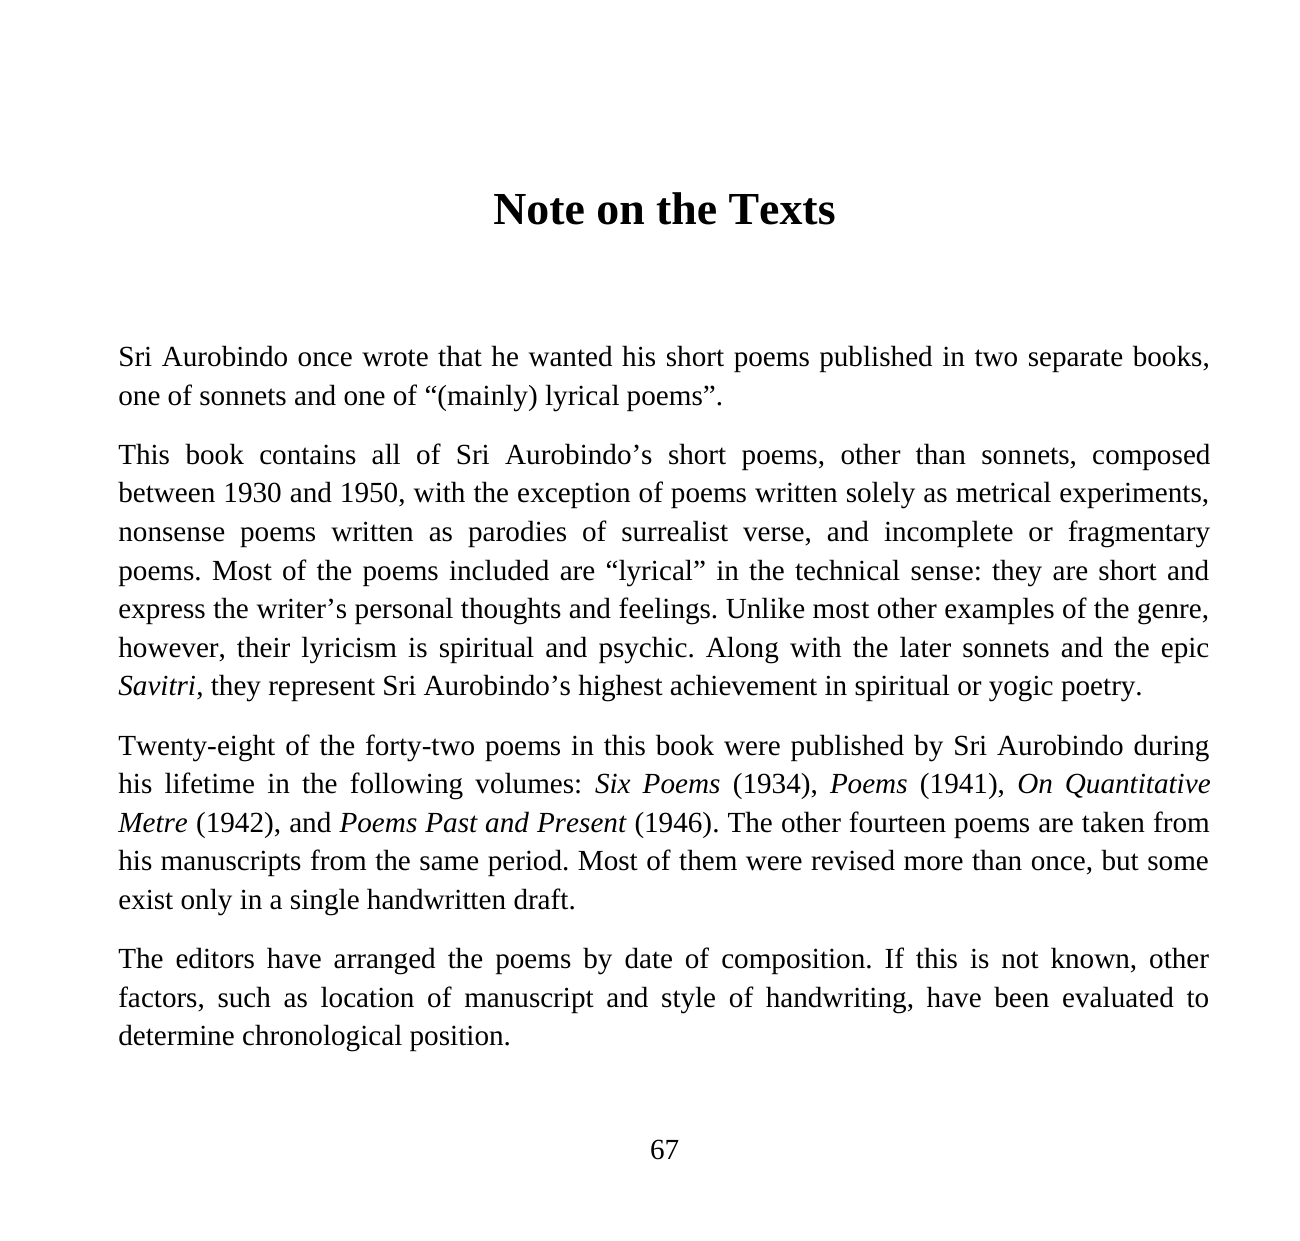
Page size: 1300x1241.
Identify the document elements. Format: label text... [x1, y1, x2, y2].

text Sri Aurobindo once wrote that he wanted his short poems published in two separate books, one of sonnets and one of “(mainly) lyrical poems”. [118, 339, 1211, 411]
text The editors have arranged the poems by date of composition. If this is not known, other factors, such as location of manuscript and style of handwriting, have been evaluated to determine chronological position. [118, 941, 1211, 1052]
subtitle Note on the Texts [118, 182, 1211, 234]
text This book contains all of Sri Aurobindo’s short poems, other than sonnets, composed between 1930 and 1950, with the exception of poems written solely as metrical experiments, nonsense poems written as parodies of surrealist verse, and incomplete or fragmentary poems. Most of the poems included are “lyrical” in the technical sense: they are short and express the writer’s personal thoughts and feelings. Unlike most other examples of the genre, however, their lyricism is spiritual and psychic. Along with the later sonnets and the epic Savitri, they represent Sri Aurobindo’s highest achievement in spiritual or yogic poetry. [118, 437, 1211, 702]
text Twenty-eight of the forty-two poems in this book were published by Sri Aurobindo during his lifetime in the following volumes: Six Poems (1934), Poems (1941), On Quantitative Metre (1942), and Poems Past and Present (1946). The other fourteen poems are taken from his manuscripts from the same period. Most of them were revised more than once, but some exist only in a single handwritten draft. [118, 728, 1211, 915]
